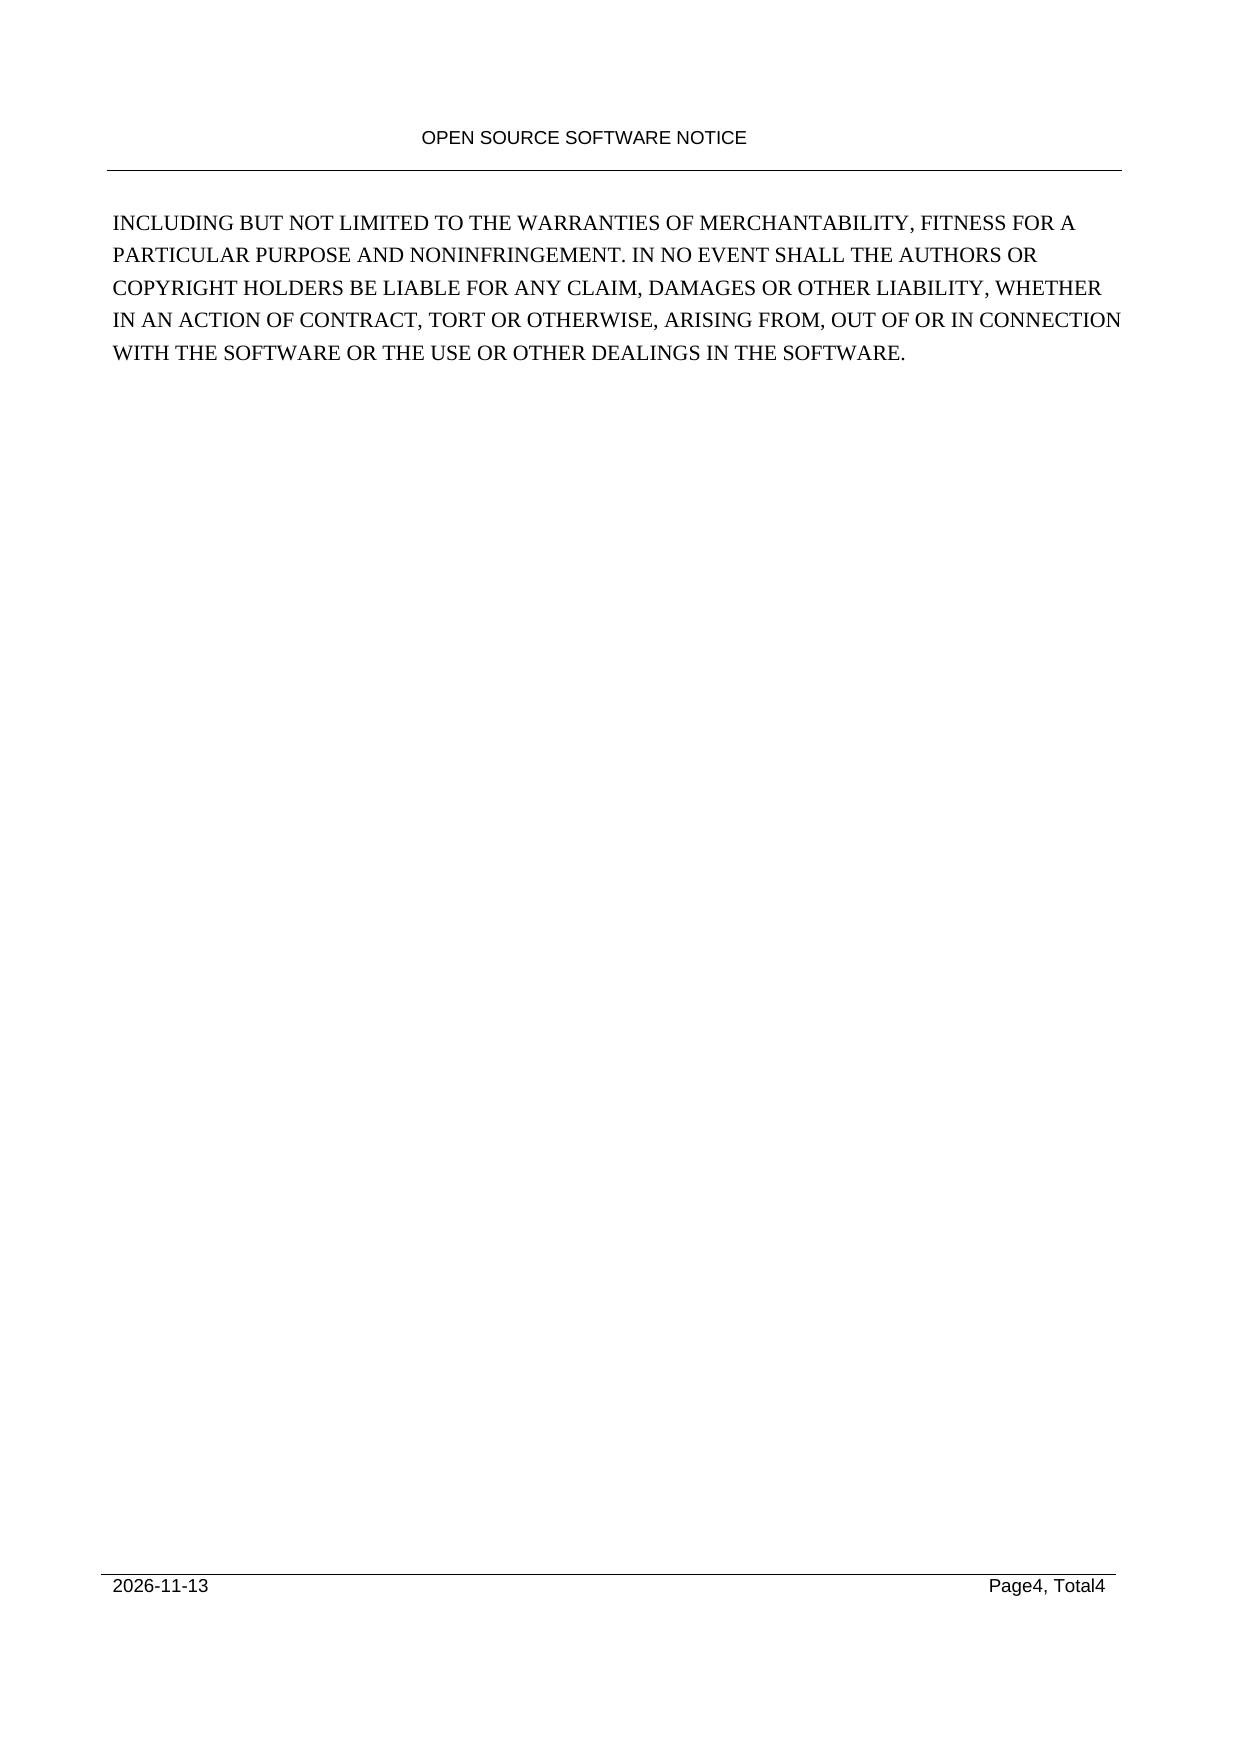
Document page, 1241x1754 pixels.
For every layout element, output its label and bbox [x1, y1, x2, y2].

text [112, 206, 1128, 369]
